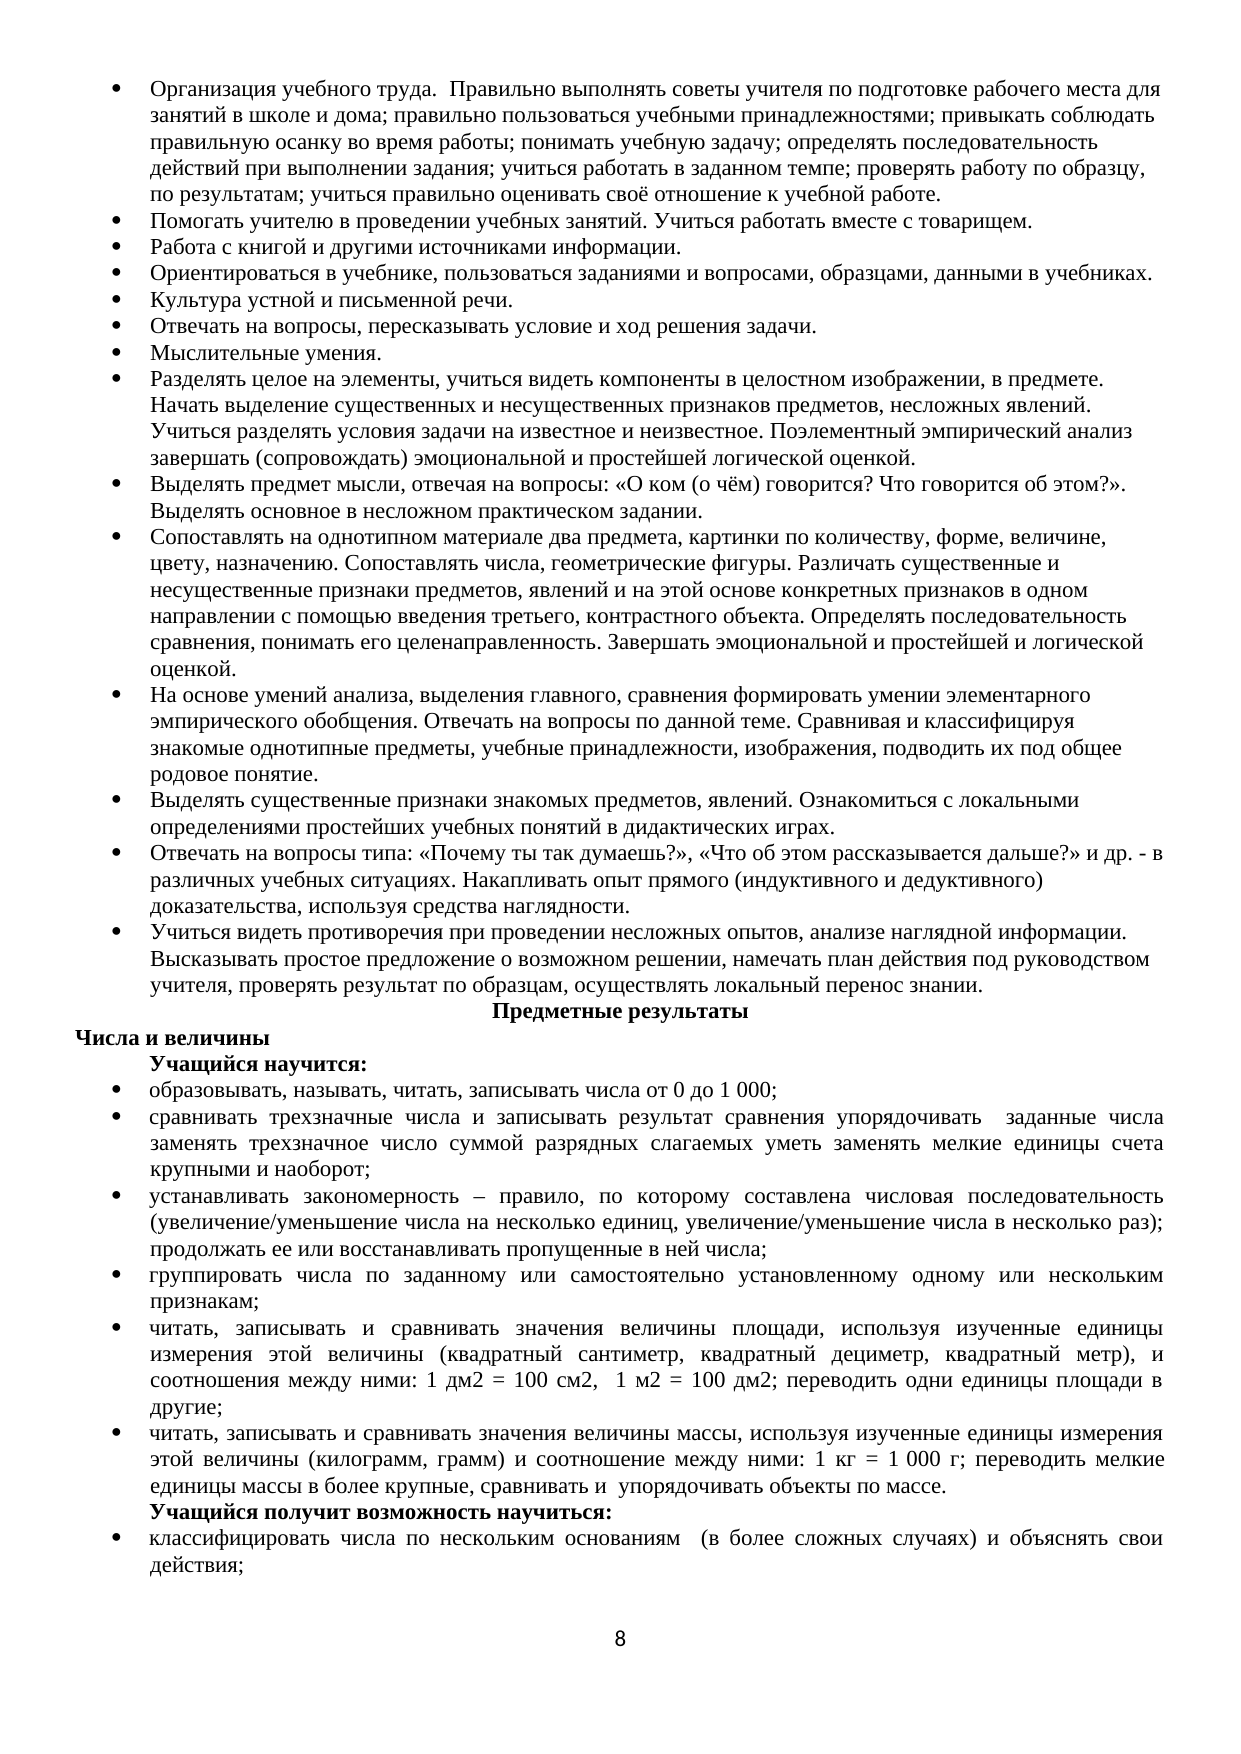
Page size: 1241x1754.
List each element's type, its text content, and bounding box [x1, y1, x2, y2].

list Помогать учителю в проведении учебных занятий. Учиться работать вместе с товарищем. [112, 207, 1165, 233]
list На основе умений анализа, выделения главного, сравнения формировать умении элементарного эмпирического обобщения. Отвечать на вопросы по данной теме. Сравнивая и классифицируя знакомые однотипные предметы, учебные принадлежности, изображения, подводить их под общее родовое понятие. [112, 681, 1165, 787]
list группировать числа по заданному или самостоятельно установленному одному или нескольким признакам; [112, 1261, 1165, 1314]
list Отвечать на вопросы типа: «Почему ты так думаешь?», «Что об этом рассказывается дальше?» и др. - в различных учебных ситуациях. Накапливать опыт прямого (индуктивного и дедуктивного) доказательства, используя средства наглядности. [112, 839, 1165, 918]
list читать, записывать и сравнивать значения величины массы, используя изученные единицы измерения этой величины (килограмм, грамм) и соотношение между ними: 1 кг = 1 000 г; переводить мелкие единицы массы в более крупные, сравнивать и упорядочивать объекты по массе. [112, 1419, 1165, 1498]
list Работа с книгой и другими источниками информации. [112, 233, 1165, 259]
list сравнивать трехзначные числа и записывать результат сравнения упорядочивать заданные числа заменять трехзначное число суммой разрядных слагаемых уметь заменять мелкие единицы счета крупными и наоборот; [112, 1103, 1165, 1182]
list Отвечать на вопросы, пересказывать условие и ход решения задачи. [112, 312, 1165, 338]
list классифицировать числа по нескольким основаниям (в более сложных случаях) и объяснять свои действия; [112, 1524, 1165, 1577]
text Учащийся научится: [75, 1050, 1165, 1076]
list Культура устной и письменной речи. [112, 286, 1165, 312]
list Учиться видеть противоречия при проведении несложных опытов, анализе наглядной информации. Высказывать простое предложение о возможном решении, намечать план действия под руководством учителя, проверять результат по образцам, осуществлять локальный перенос знании. [112, 918, 1165, 997]
list образовывать, называть, читать, записывать числа от 0 до 1 000; [112, 1076, 1165, 1103]
list читать, записывать и сравнивать значения величины площади, используя изученные единицы измерения этой величины (квадратный сантиметр, квадратный дециметр, квадратный метр), и соотношения между ними: 1 дм2 = 100 см2, 1 м2 = 100 дм2; переводить одни единицы площади в другие; [112, 1314, 1165, 1419]
list Организация учебного труда. Правильно выполнять советы учителя по подготовке рабочего места для занятий в школе и дома; правильно пользоваться учебными принадлежностями; привыкать соблюдать правильную осанку во время работы; понимать учебную задачу; определять последовательность действий при выполнении задания; учиться работать в заданном темпе; проверять работу по образцу, по результатам; учиться правильно оценивать своё отношение к учебной работе. [112, 75, 1165, 207]
list устанавливать закономерность – правило, по которому составлена числовая последовательность (увеличение/уменьшение числа на несколько единиц, увеличение/уменьшение числа в несколько раз); продолжать ее или восстанавливать пропущенные в ней числа; [112, 1182, 1165, 1261]
list Сопоставлять на однотипном материале два предмета, картинки по количеству, форме, величине, цвету, назначению. Сопоставлять числа, геометрические фигуры. Различать существенные и несущественные признаки предметов, явлений и на этой основе конкретных признаков в одном направлении с помощью введения третьего, контрастного объекта. Определять последовательность сравнения, понимать его целенаправленность. Завершать эмоциональной и простейшей и логической оценкой. [112, 523, 1165, 681]
text Учащийся получит возможность научиться: [75, 1498, 1165, 1524]
list Выделять существенные признаки знакомых предметов, явлений. Ознакомиться с локальными определениями простейших учебных понятий в дидактических играх. [112, 787, 1165, 839]
list Разделять целое на элементы, учиться видеть компоненты в целостном изображении, в предмете. Начать выделение существенных и несущественных признаков предметов, несложных явлений. Учиться разделять условия задачи на известное и неизвестное. Поэлементный эмпирический анализ завершать (сопровождать) эмоциональной и простейшей логической оценкой. [112, 365, 1165, 470]
text Предметные результаты [75, 997, 1165, 1024]
text Числа и величины [75, 1024, 1165, 1050]
list Выделять предмет мысли, отвечая на вопросы: «О ком (о чём) говорится? Что говорится об этом?». Выделять основное в несложном практическом задании. [112, 470, 1165, 523]
list Мыслительные умения. [112, 338, 1165, 365]
list Ориентироваться в учебнике, пользоваться заданиями и вопросами, образцами, данными в учебниках. [112, 259, 1165, 286]
